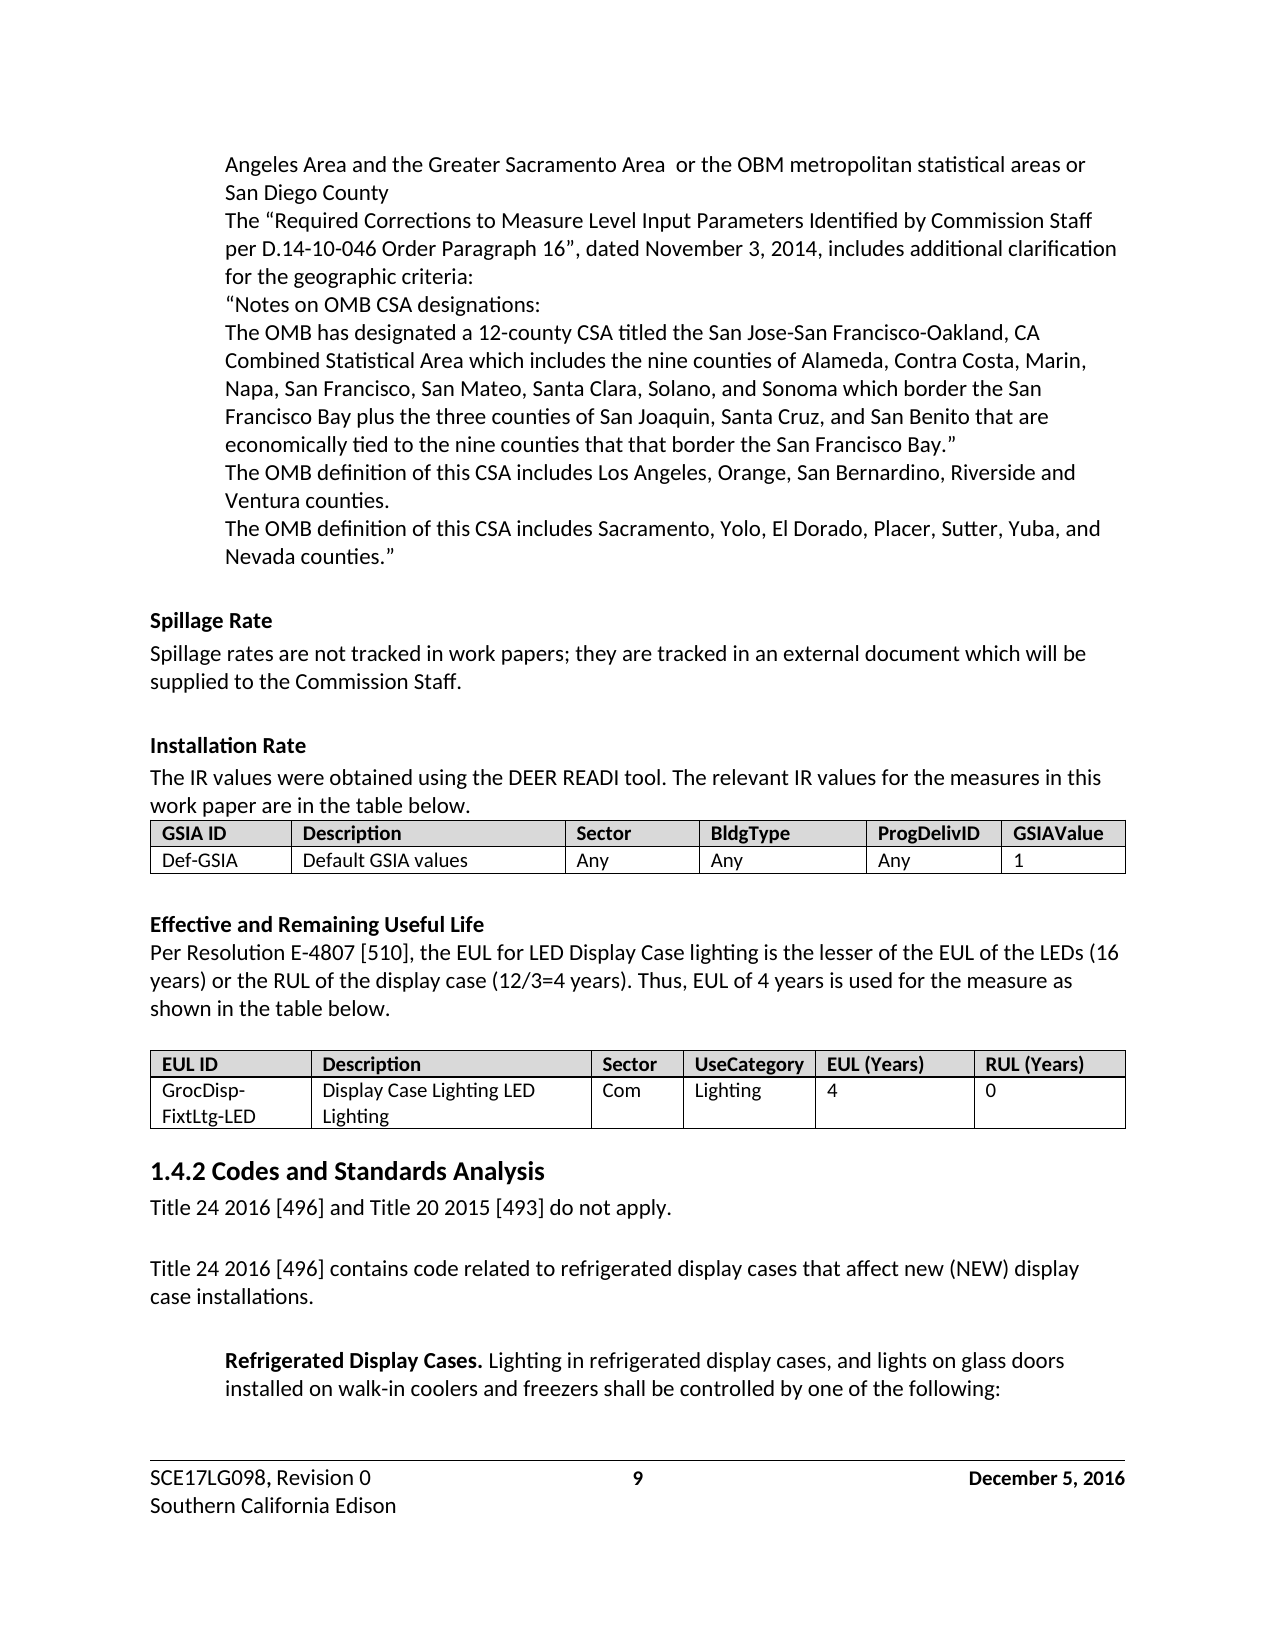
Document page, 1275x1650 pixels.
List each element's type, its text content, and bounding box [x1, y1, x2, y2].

text Installation Rate [150, 731, 1125, 759]
table_header RUL (Years) [975, 1051, 1125, 1076]
table_cell Display Case Lighting LED Lighting [312, 1078, 591, 1128]
text Spillage Rate [150, 607, 1125, 635]
table_cell Any [566, 847, 699, 872]
table_header Sector [566, 821, 699, 846]
table_cell Any [700, 847, 866, 872]
table_header GSIAValue [1002, 821, 1125, 846]
table_header ProgDelivID [867, 821, 1001, 846]
table_header Sector [592, 1051, 683, 1076]
table_header BldgType [700, 821, 866, 846]
text “Notes on OMB CSA designations: [225, 290, 1125, 318]
table_cell Lighting [684, 1078, 815, 1128]
table_cell Def-GSIA [151, 847, 291, 872]
text The OMB definition of this CSA includes Los Angeles, Orange, San Bernardino, Riverside and Ventura counties. [225, 458, 1125, 514]
text The IR values were obtained using the DEER READI tool. The relevant IR values for the measures in this work paper are in the table below. [150, 763, 1125, 819]
table_header EUL (Years) [816, 1051, 974, 1076]
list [187, 150, 1125, 206]
table_header Description [312, 1051, 591, 1076]
table_cell Com [592, 1078, 683, 1128]
table_cell Any [867, 847, 1001, 872]
table_header Description [292, 821, 565, 846]
text Title 24 2016 [496] contains code related to refrigerated display cases that affect new (NEW) display case installations. [150, 1254, 1125, 1310]
text Per Resolution E-4807 [510], the EUL for LED Display Case lighting is the lesser of the EUL of the LEDs (16 years) or the RUL of the display case (12/3=4 years). Thus, EUL of 4 years is used for the measure as shown in the table below. [150, 938, 1125, 1022]
table_cell GrocDisp-FixtLtg-LED [151, 1078, 311, 1128]
table_cell Default GSIA values [292, 847, 565, 872]
table_header UseCategory [684, 1051, 815, 1076]
text Spillage rates are not tracked in work papers; they are tracked in an external document which will be supplied to the Commission Staff. [150, 639, 1125, 695]
text The OMB definition of this CSA includes Sacramento, Yolo, El Dorado, Placer, Sutter, Yuba, and Nevada counties.” [225, 514, 1125, 570]
table_cell 1 [1002, 847, 1125, 872]
text The “Required Corrections to Measure Level Input Parameters Identified by Commission Staff per D.14-10-046 Order Paragraph 16”, dated November 3, 2014, includes additional clarification for the geographic criteria: [225, 206, 1125, 290]
table_header GSIA ID [151, 821, 291, 846]
table_header EUL ID [151, 1051, 311, 1076]
subtitle 1.4.2 Codes and Standards Analysis [150, 1154, 1125, 1187]
text Title 24 2016 [496] and Title 20 2015 [493] do not apply. [150, 1193, 1125, 1222]
table_cell 4 [816, 1078, 974, 1128]
text Refrigerated Display Cases. Lighting in refrigerated display cases, and lights on glass doors installed on walk-in coolers and freezers shall be controlled by one of the following: [225, 1346, 1125, 1402]
table_cell 0 [975, 1078, 1125, 1128]
text Effective and Remaining Useful Life [150, 910, 1125, 938]
text The OMB has designated a 12-county CSA titled the San Jose-San Francisco-Oakland, CA Combined Statistical Area which includes the nine counties of Alameda, Contra Costa, Marin, Napa, San Francisco, San Mateo, Santa Clara, Solano, and Sonoma which border the San Francisco Bay plus the three counties of San Joaquin, Santa Cruz, and San Benito that are economically tied to the nine counties that that border the San Francisco Bay.” [225, 318, 1125, 458]
